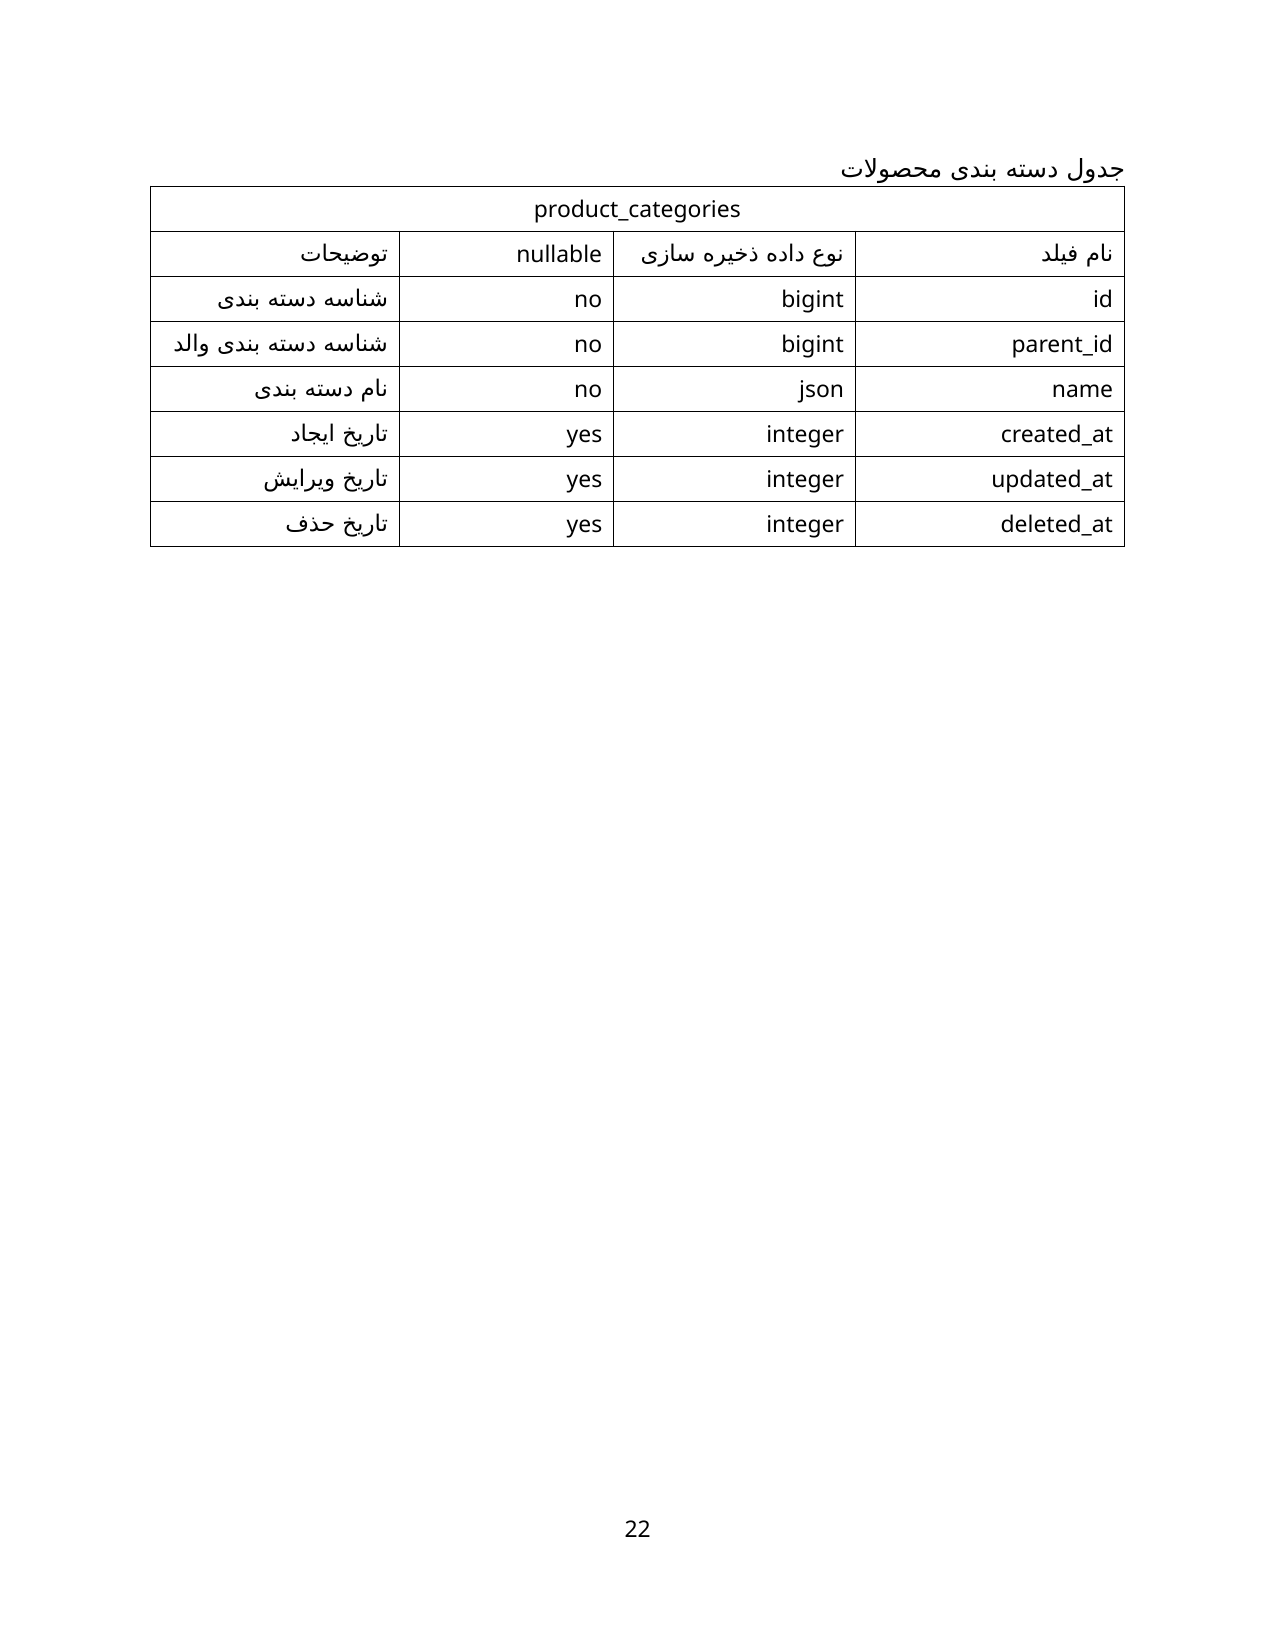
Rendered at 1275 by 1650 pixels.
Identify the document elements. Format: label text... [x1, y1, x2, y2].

table_cell nullable [400, 232, 613, 276]
table_cell created_at [856, 412, 1124, 456]
table_cell نوع داده ذخیره سازی [614, 232, 855, 276]
table_cell id [856, 277, 1124, 321]
table_cell bigint [614, 277, 855, 321]
table_cell تاریخ ویرایش [151, 457, 399, 501]
table_cell yes [400, 412, 613, 456]
table_cell شناسه دسته بندی [151, 277, 399, 321]
table_cell updated_at [856, 457, 1124, 501]
table_cell integer [614, 412, 855, 456]
table_header product_categories [151, 187, 1124, 231]
table_cell شناسه دسته بندی والد [151, 322, 399, 366]
table_cell no [400, 367, 613, 411]
table_cell parent_id [856, 322, 1124, 366]
table_cell توضیحات [151, 232, 399, 276]
table_cell integer [614, 457, 855, 501]
table_cell name [856, 367, 1124, 411]
table_cell تاریخ ایجاد [151, 412, 399, 456]
table_cell yes [400, 457, 613, 501]
table_cell no [400, 322, 613, 366]
table_cell deleted_at [856, 502, 1124, 546]
table_cell no [400, 277, 613, 321]
table_cell نام فیلد [856, 232, 1124, 276]
table_cell yes [400, 502, 613, 546]
subtitle جدول دسته بندی محصولات [150, 154, 1125, 183]
table_cell نام دسته بندی [151, 367, 399, 411]
table_cell json [614, 367, 855, 411]
table_cell تاریخ حذف [151, 502, 399, 546]
table_cell integer [614, 502, 855, 546]
table_cell bigint [614, 322, 855, 366]
